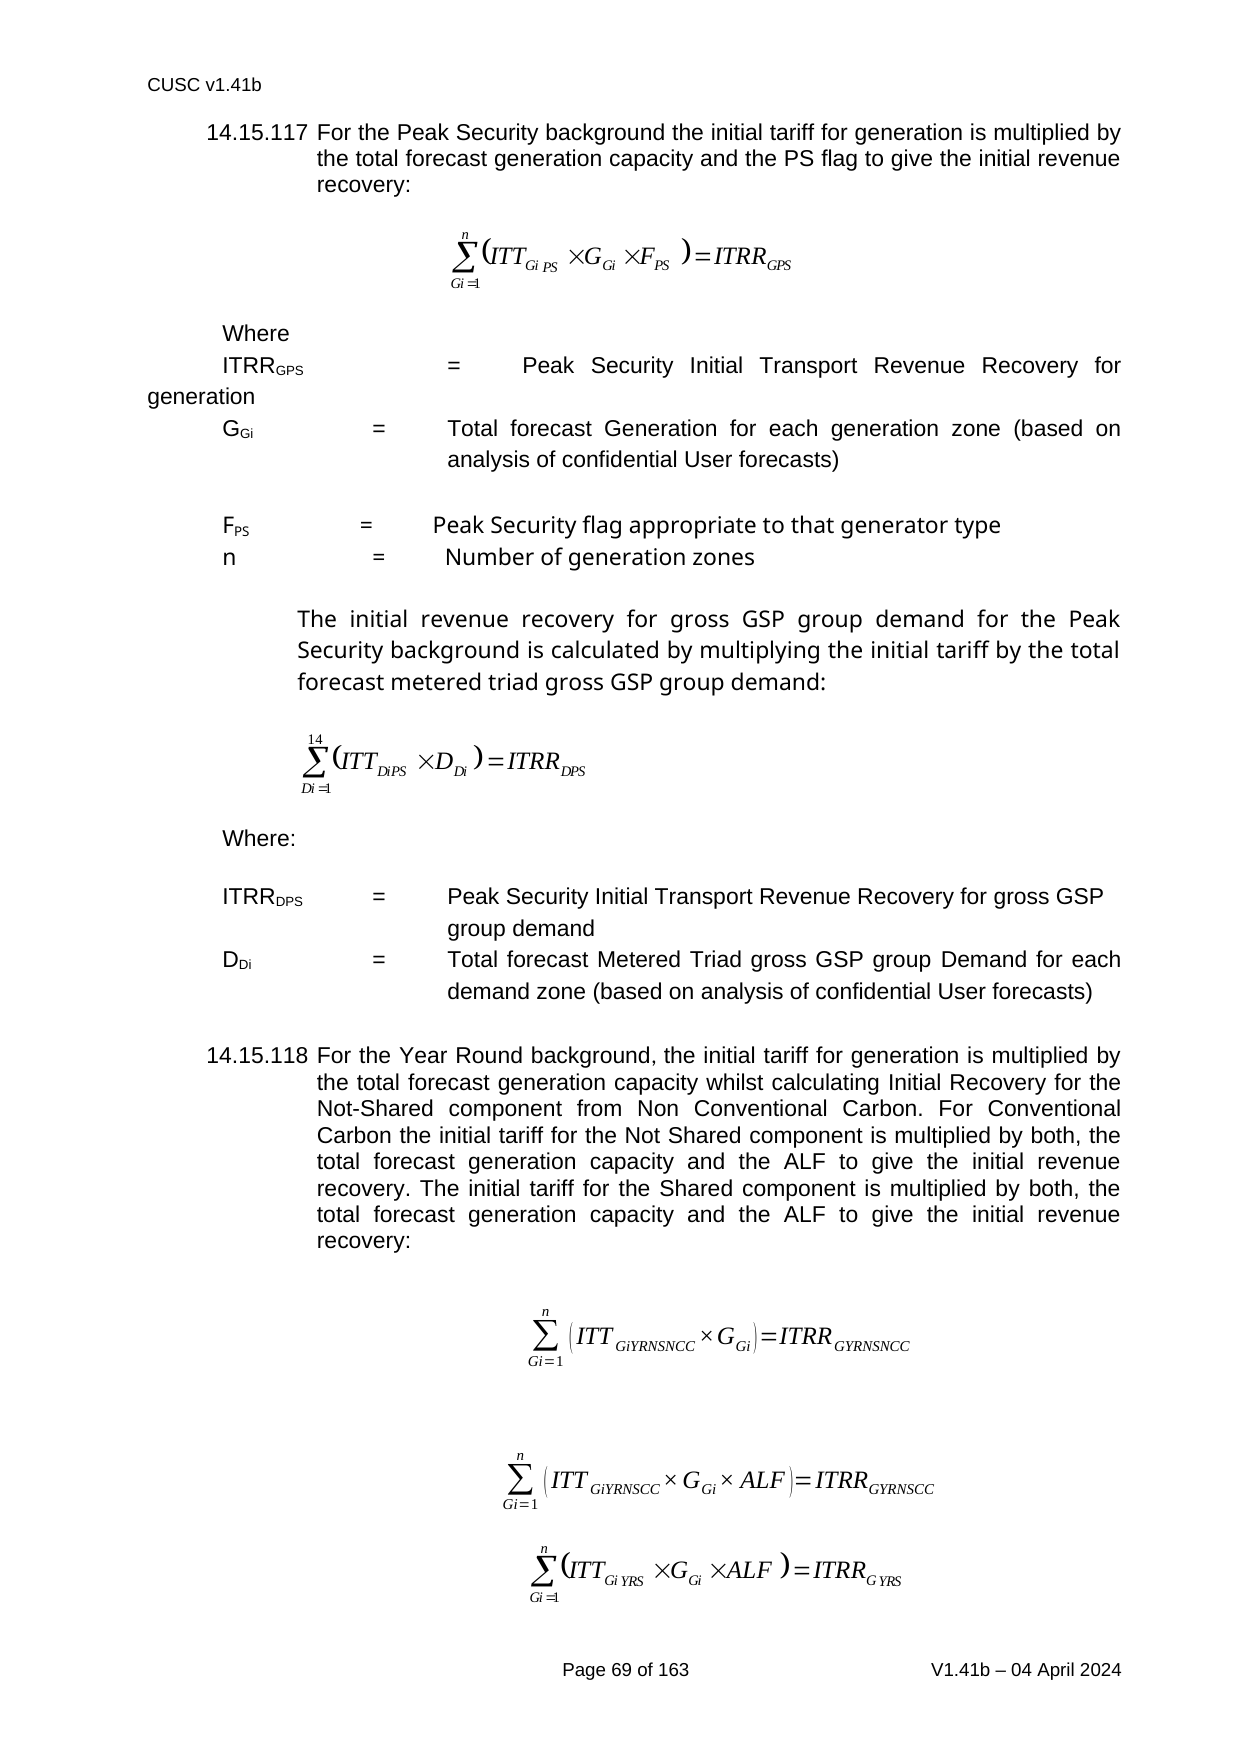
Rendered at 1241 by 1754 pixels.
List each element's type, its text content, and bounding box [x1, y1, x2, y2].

text The initial revenue recovery for gross GSP group demand for the Peak Security background is calculated by multiplying the initial tariff by the total forecast metered triad gross GSP group demand: [297, 603, 1121, 697]
subtitle For the Year Round background, the initial tariff for generation is multiplied by the total forecast generation capacity whilst calculating Initial Recovery for the Not-Shared component from Non Conventional Carbon. For Conventional Carbon the initial tariff for the Not Shared component is multiplied by both, the total forecast generation capacity and the ALF to give the initial revenue recovery. The initial tariff for the Shared component is multiplied by both, the total forecast generation capacity and the ALF to give the initial revenue recovery: [206, 1041, 1121, 1253]
text group demand [372, 915, 1121, 941]
text n = Number of generation zones [222, 541, 1121, 572]
subtitle For the Peak Security background the initial tariff for generation is multiplied by the total forecast generation capacity and the PS flag to give the initial revenue recovery: [206, 119, 1121, 198]
text ITRRGPS = Peak Security Initial Transport Revenue Recovery for generation [147, 352, 1121, 409]
text Where [147, 320, 1121, 346]
text ITRRDPS = Peak Security Initial Transport Revenue Recovery for gross GSP [147, 883, 1121, 909]
text Where: [147, 825, 1121, 852]
text GGi = Total forecast Generation for each generation zone (based on analysis of confidential User forecasts) [222, 415, 1121, 473]
text FPS = Peak Security flag appropriate to that generator type [147, 509, 1121, 541]
text DDi = Total forecast Metered Triad gross GSP group Demand for each demand zone (based on analysis of confidential User forecasts) [222, 946, 1121, 1004]
